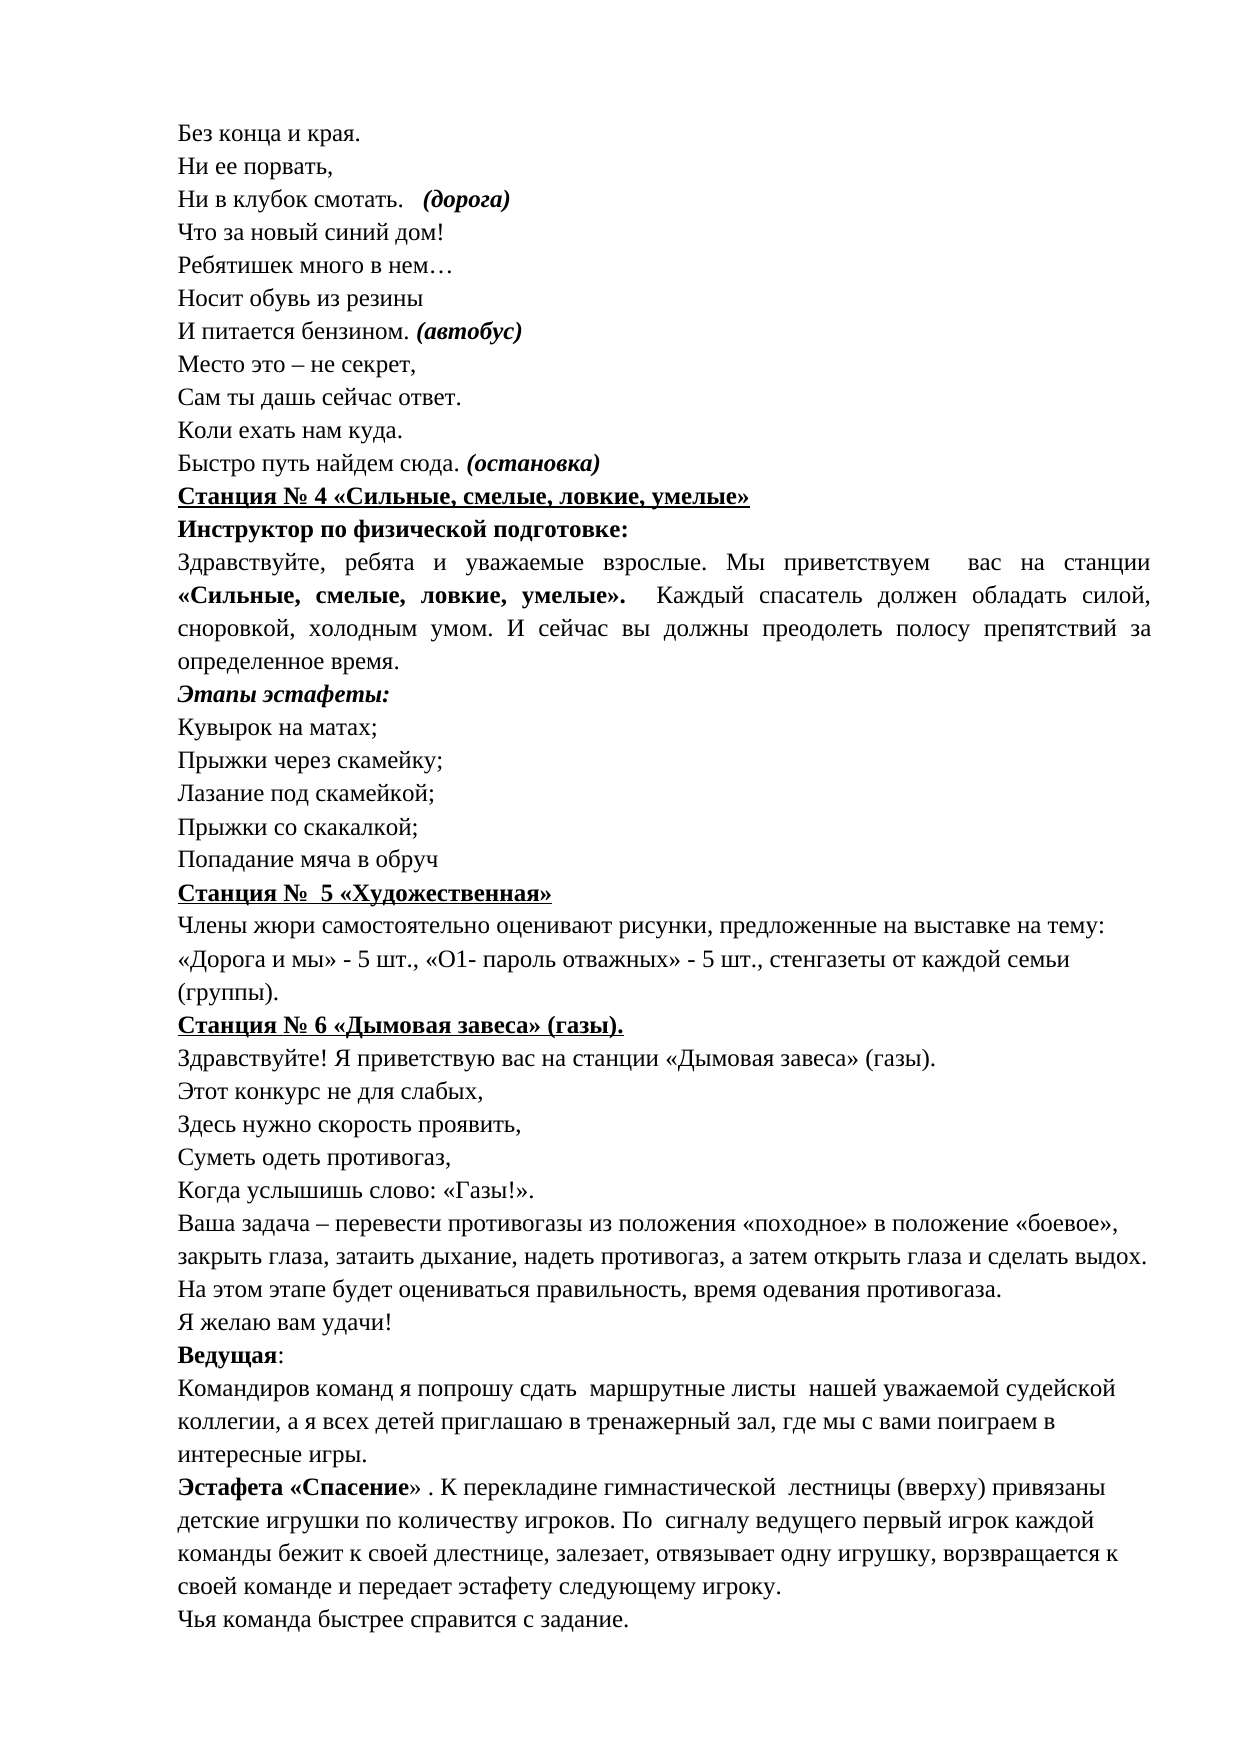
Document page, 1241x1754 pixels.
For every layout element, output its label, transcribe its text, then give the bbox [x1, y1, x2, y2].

list Что за новый синий дом! [177, 217, 1152, 246]
text Инструктор по физической подготовке: [177, 514, 1152, 543]
list Попадание мяча в обруч [177, 844, 1152, 873]
text Я желаю вам удачи! [177, 1307, 1152, 1336]
text Этапы эстафеты: [177, 679, 1152, 708]
list Кувырок на матах; [177, 712, 1152, 741]
list Быстро путь найдем сюда. (остановка) [177, 448, 1152, 477]
list Прыжки со скакалкой; [177, 812, 1152, 840]
list Ни ее порвать, [177, 151, 1152, 180]
text Ведущая: [177, 1340, 1152, 1369]
text Здравствуйте, ребята и уважаемые взрослые. Мы приветствуем вас на станции «Сильные, смелые, ловкие, умелые». Каждый спасатель должен обладать силой, сноровкой, холодным умом. И сейчас вы должны преодолеть полосу препятствий за определенное время. [177, 547, 1152, 675]
text Ваша задача – перевести противогазы из положения «походное» в положение «боевое», закрыть глаза, затаить дыхание, надеть противогаз, а затем открыть глаза и сделать выдох. На этом этапе будет оцениваться правильность, время одевания противогаза. [177, 1208, 1152, 1303]
list Коли ехать нам куда. [177, 415, 1152, 444]
text Командиров команд я попрошу сдать маршрутные листы нашей уважаемой судейской коллегии, а я всех детей приглашаю в тренажерный зал, где мы с вами поиграем в интересные игры. [177, 1373, 1152, 1468]
text Здесь нужно скорость проявить, [177, 1109, 1152, 1137]
text Суметь одеть противогаз, [177, 1142, 1152, 1171]
list Лазание под скамейкой; [177, 778, 1152, 807]
text Станция № 5 «Художественная» [177, 878, 1152, 906]
list Ребятишек много в нем… [177, 250, 1152, 279]
text Эстафета «Спасение» . К перекладине гимнастической лестницы (вверху) привязаны детские игрушки по количеству игроков. По сигналу ведущего первый игрок каждой команды бежит к своей длестнице, залезает, отвязывает одну игрушку, ворзвращается к своей команде и передает эстафету следующему игроку. [177, 1472, 1152, 1600]
text Чья команда быстрее справится с задание. [177, 1604, 1152, 1633]
list Прыжки через скамейку; [177, 746, 1152, 774]
list Место это – не секрет, [177, 349, 1152, 378]
text Этот конкурс не для слабых, [177, 1076, 1152, 1104]
list Станция № 4 «Сильные, смелые, ловкие, умелые» [177, 481, 1152, 510]
list Без конца и края. [177, 118, 1152, 147]
text Здравствуйте! Я приветствую вас на станции «Дымовая завеса» (газы). [177, 1043, 1152, 1071]
list И питается бензином. (автобус) [177, 316, 1152, 345]
list Сам ты дашь сейчас ответ. [177, 382, 1152, 411]
text Члены жюри самостоятельно оценивают рисунки, предложенные на выставке на тему: «Дорога и мы» - 5 шт., «О1- пароль отважных» - 5 шт., стенгазеты от каждой семьи (группы). [177, 911, 1152, 1005]
list Носит обувь из резины [177, 283, 1152, 312]
text Когда услышишь слово: «Газы!». [177, 1175, 1152, 1203]
text Станция № 6 «Дымовая завеса» (газы). [177, 1010, 1152, 1038]
list Ни в клубок смотать. (дорога) [177, 184, 1152, 213]
